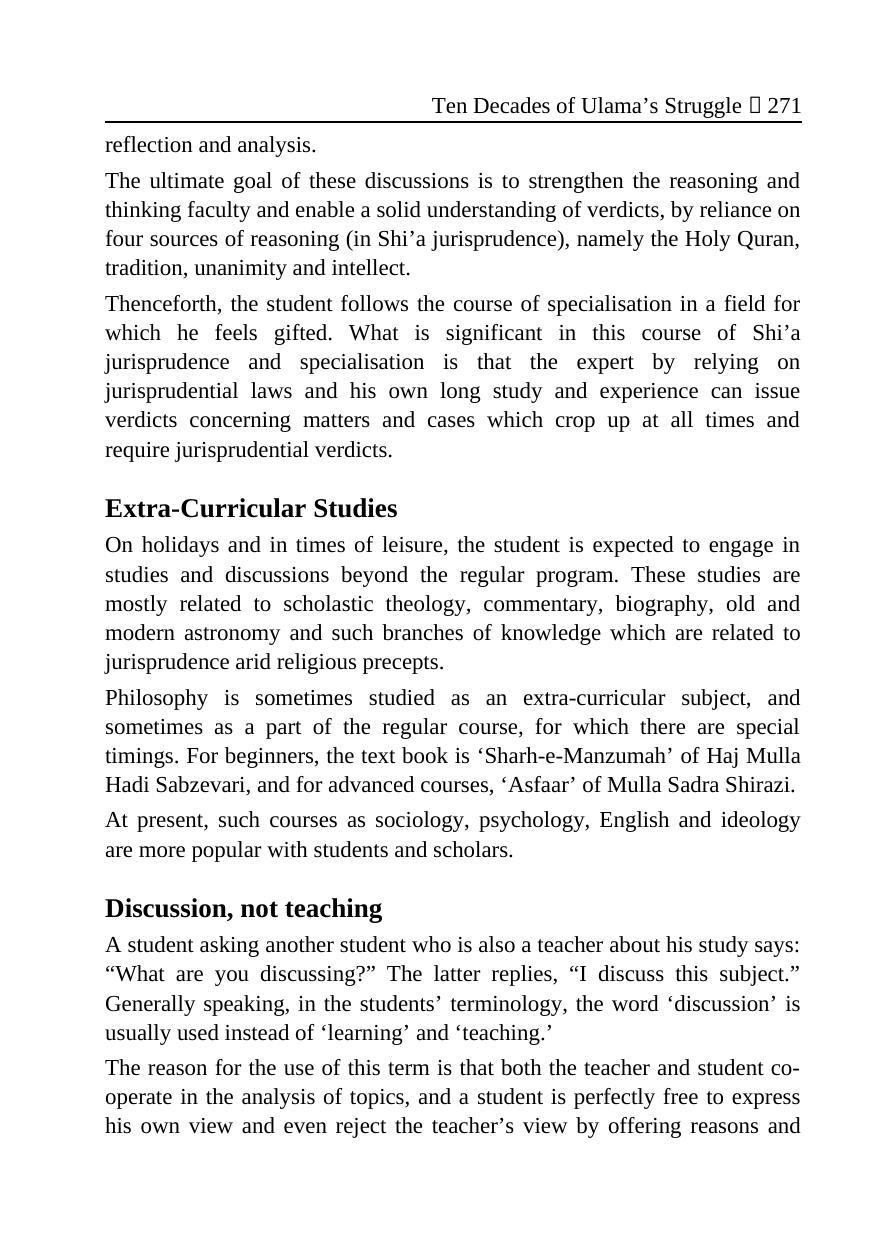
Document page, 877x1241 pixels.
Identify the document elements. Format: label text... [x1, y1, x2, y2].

text Thenceforth, the student follows the course of specialisation in a field for which he feels gifted. What is significant in this course of Shi’a jurisprudence and specialisation is that the expert by relying on jurisprudential laws and his own long study and experience can issue verdicts concerning matters and cases which crop up at all times and require jurisprudential verdicts. [105, 288, 802, 463]
text The ultimate goal of these discussions is to strengthen the reasoning and thinking faculty and enable a solid understanding of verdicts, by reliance on four sources of reasoning (in Shi’a jurisprudence), namely the Holy Quran, tradition, unanimity and intellect. [105, 165, 802, 282]
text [105, 129, 802, 159]
text At present, such courses as sociology, psychology, English and ideology are more popular with students and scholars. [105, 804, 802, 863]
text On holidays and in times of leisure, the student is expected to engage in studies and discussions beyond the regular program. These studies are mostly related to scholastic theology, commentary, biography, old and modern astronomy and such branches of knowledge which are related to jurisprudence arid religious precepts. [105, 529, 802, 675]
subtitle Extra-Curricular Studies [105, 492, 802, 523]
text A student asking another student who is also a teacher about his study says: “What are you discussing?” The latter replies, “I discuss this subject.” Generally speaking, in the students’ terminology, the word ‘discussion’ is usually used instead of ‘learning’ and ‘teaching.’ [105, 929, 802, 1046]
subtitle Discussion, not teaching [105, 892, 802, 923]
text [105, 1052, 802, 1140]
text Philosophy is sometimes studied as an extra-curricular subject, and sometimes as a part of the regular course, for which there are special timings. For beginners, the text book is ‘Sharh-e-Manzumah’ of Haj Mulla Hadi Sabzevari, and for advanced courses, ‘Asfaar’ of Mulla Sadra Shirazi. [105, 682, 802, 798]
